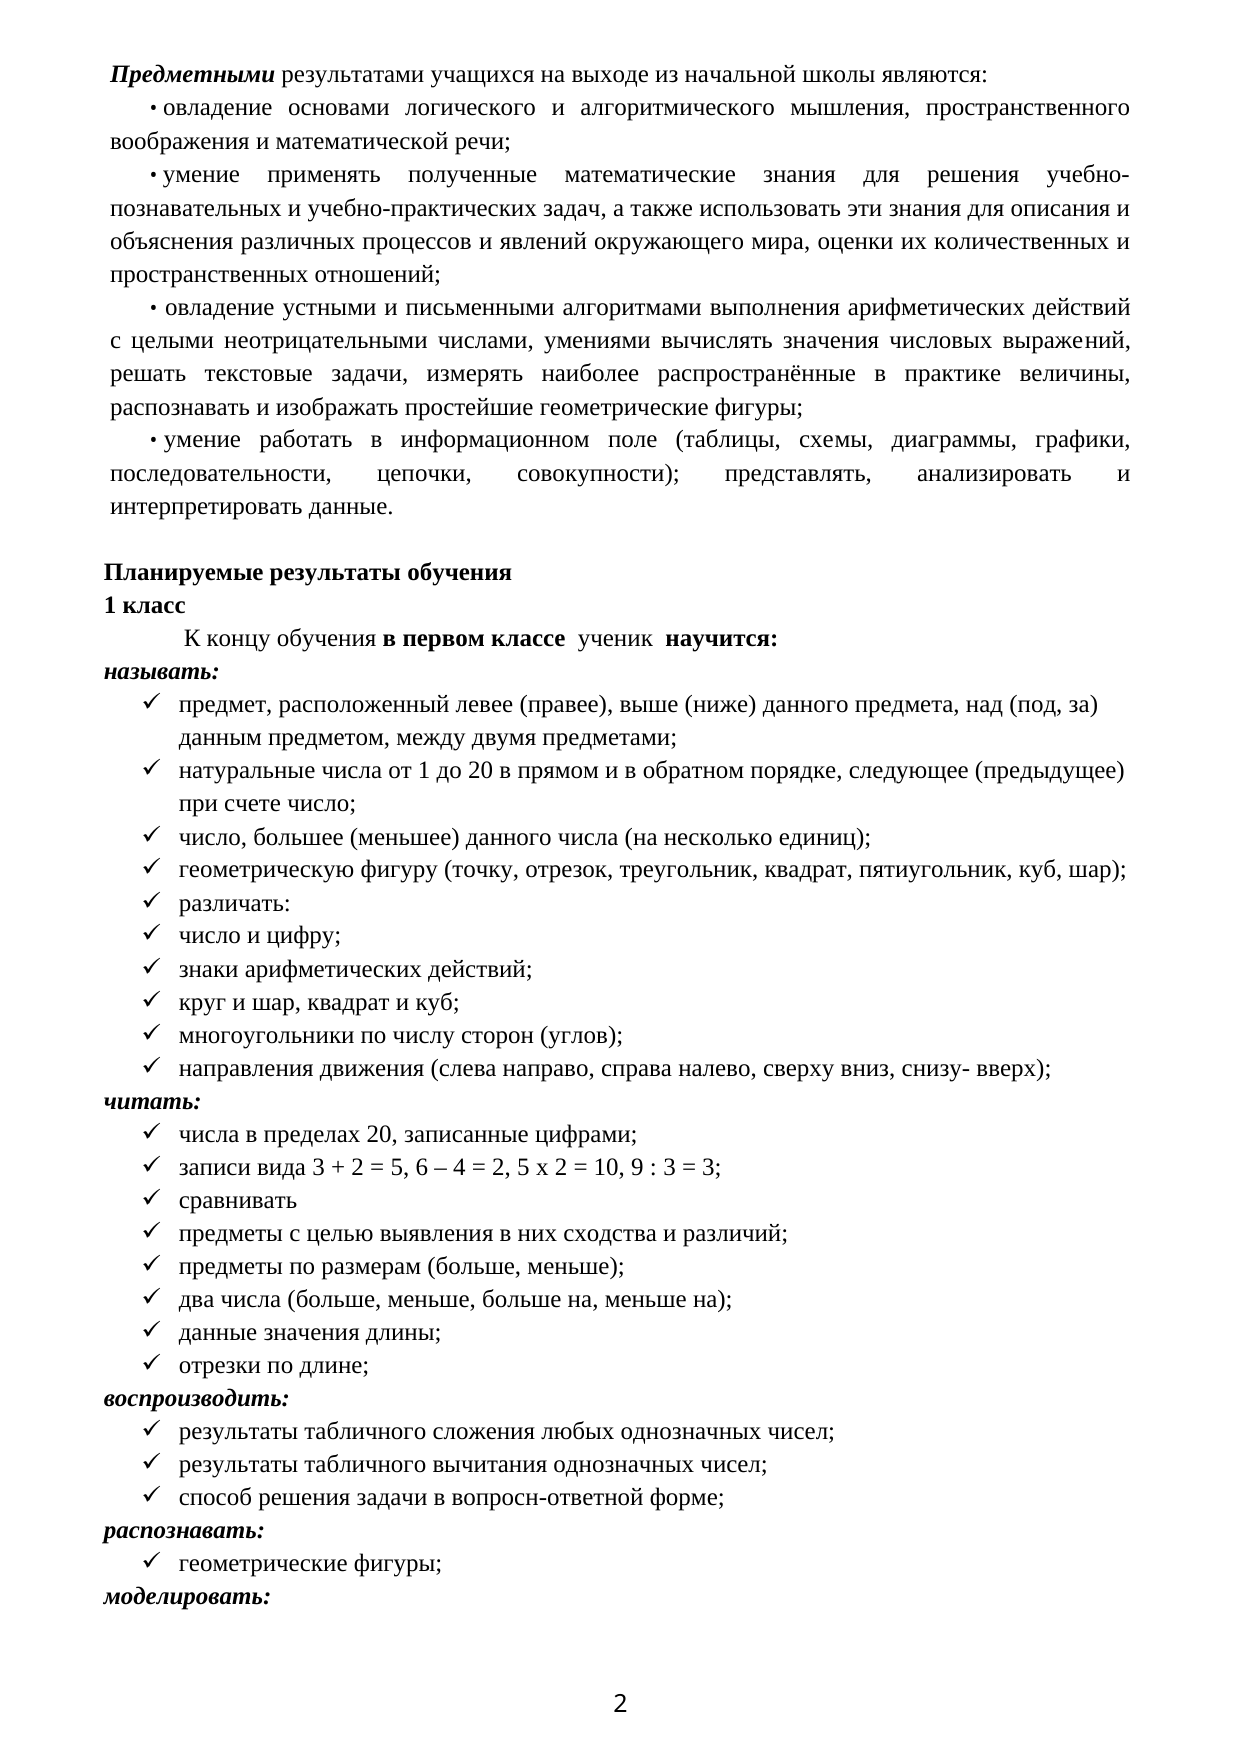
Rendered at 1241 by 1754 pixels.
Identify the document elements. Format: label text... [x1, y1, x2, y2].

text воспроизводить: [103, 1383, 1137, 1412]
list записи вида 3 + 2 = 5, 6 – 4 = 2, 5 х 2 = 10, 9 : 3 = 3; [141, 1152, 1137, 1181]
list овладение устными и письменными алгоритмами выполнения арифметических действий с целыми неотрицательными числами, умениями вычислять значения числовых выражений, решать текстовые задачи, измерять наиболее распространённые в практике величины, распознавать и изображать простейшие геометрические фигуры; [110, 292, 1131, 420]
text Планируемые результаты обучения [103, 557, 1137, 586]
list два числа (больше, меньше, больше на, меньше на); [141, 1284, 1137, 1313]
list предметы с целью выявления в них сходства и различий; [141, 1218, 1137, 1247]
list данные значения длины; [141, 1317, 1137, 1346]
text К концу обучения в первом классе ученик научится: [103, 623, 1137, 652]
list числа в пределах 20, записанные цифрами; [141, 1119, 1137, 1147]
text называть: [103, 656, 1137, 685]
list способ решения задачи в вопросн-ответной форме; [141, 1482, 1137, 1511]
list многоугольники по числу сторон (углов); [141, 1020, 1137, 1048]
text Предметными результатами учащихся на выходе из начальной школы являются: [110, 59, 1137, 88]
list предмет, расположенный левее (правее), выше (ниже) данного предмета, над (под, за) данным предметом, между двумя предметами; [141, 689, 1137, 751]
list геометрические фигуры; [141, 1548, 1137, 1577]
list результаты табличного сложения любых однозначных чисел; [141, 1416, 1137, 1445]
list умение применять полученные математические знания для решения учебно-познавательных и учебно-практических задач, а также использовать эти знания для описания и объяснения различных процессов и явлений окружающего мира, оценки их количественных и пространственных отношений; [110, 159, 1131, 287]
list различать: [141, 888, 1137, 916]
list направления движения (слева направо, справа налево, сверху вниз, снизу- вверх); [141, 1053, 1137, 1081]
list число, большее (меньшее) данного числа (на несколько единиц); [141, 822, 1137, 850]
text распознавать: [103, 1515, 1137, 1544]
list натуральные числа от 1 до 20 в прямом и в обратном порядке, следующее (предыдущее) при счете число; [141, 756, 1137, 817]
text читать: [103, 1086, 1137, 1114]
list результаты табличного вычитания однозначных чисел; [141, 1449, 1137, 1478]
list умение работать в информационном поле (таблицы, схемы, диаграммы, графики, последовательности, цепочки, совокупности); представлять, анализировать и интерпретировать данные. [110, 424, 1131, 520]
list геометрическую фигуру (точку, отрезок, треугольник, квадрат, пятиугольник, куб, шар); [141, 854, 1137, 883]
list сравнивать [141, 1185, 1137, 1213]
list знаки арифметических действий; [141, 954, 1137, 982]
list овладение основами логического и алгоритмического мышления, пространственного воображения и математической речи; [110, 92, 1131, 155]
text 1 класс [103, 590, 1137, 619]
list отрезки по длине; [141, 1350, 1137, 1379]
list число и цифру; [141, 921, 1137, 949]
list круг и шар, квадрат и куб; [141, 987, 1137, 1015]
text моделировать: [103, 1581, 1137, 1610]
list предметы по размерам (больше, меньше); [141, 1251, 1137, 1279]
